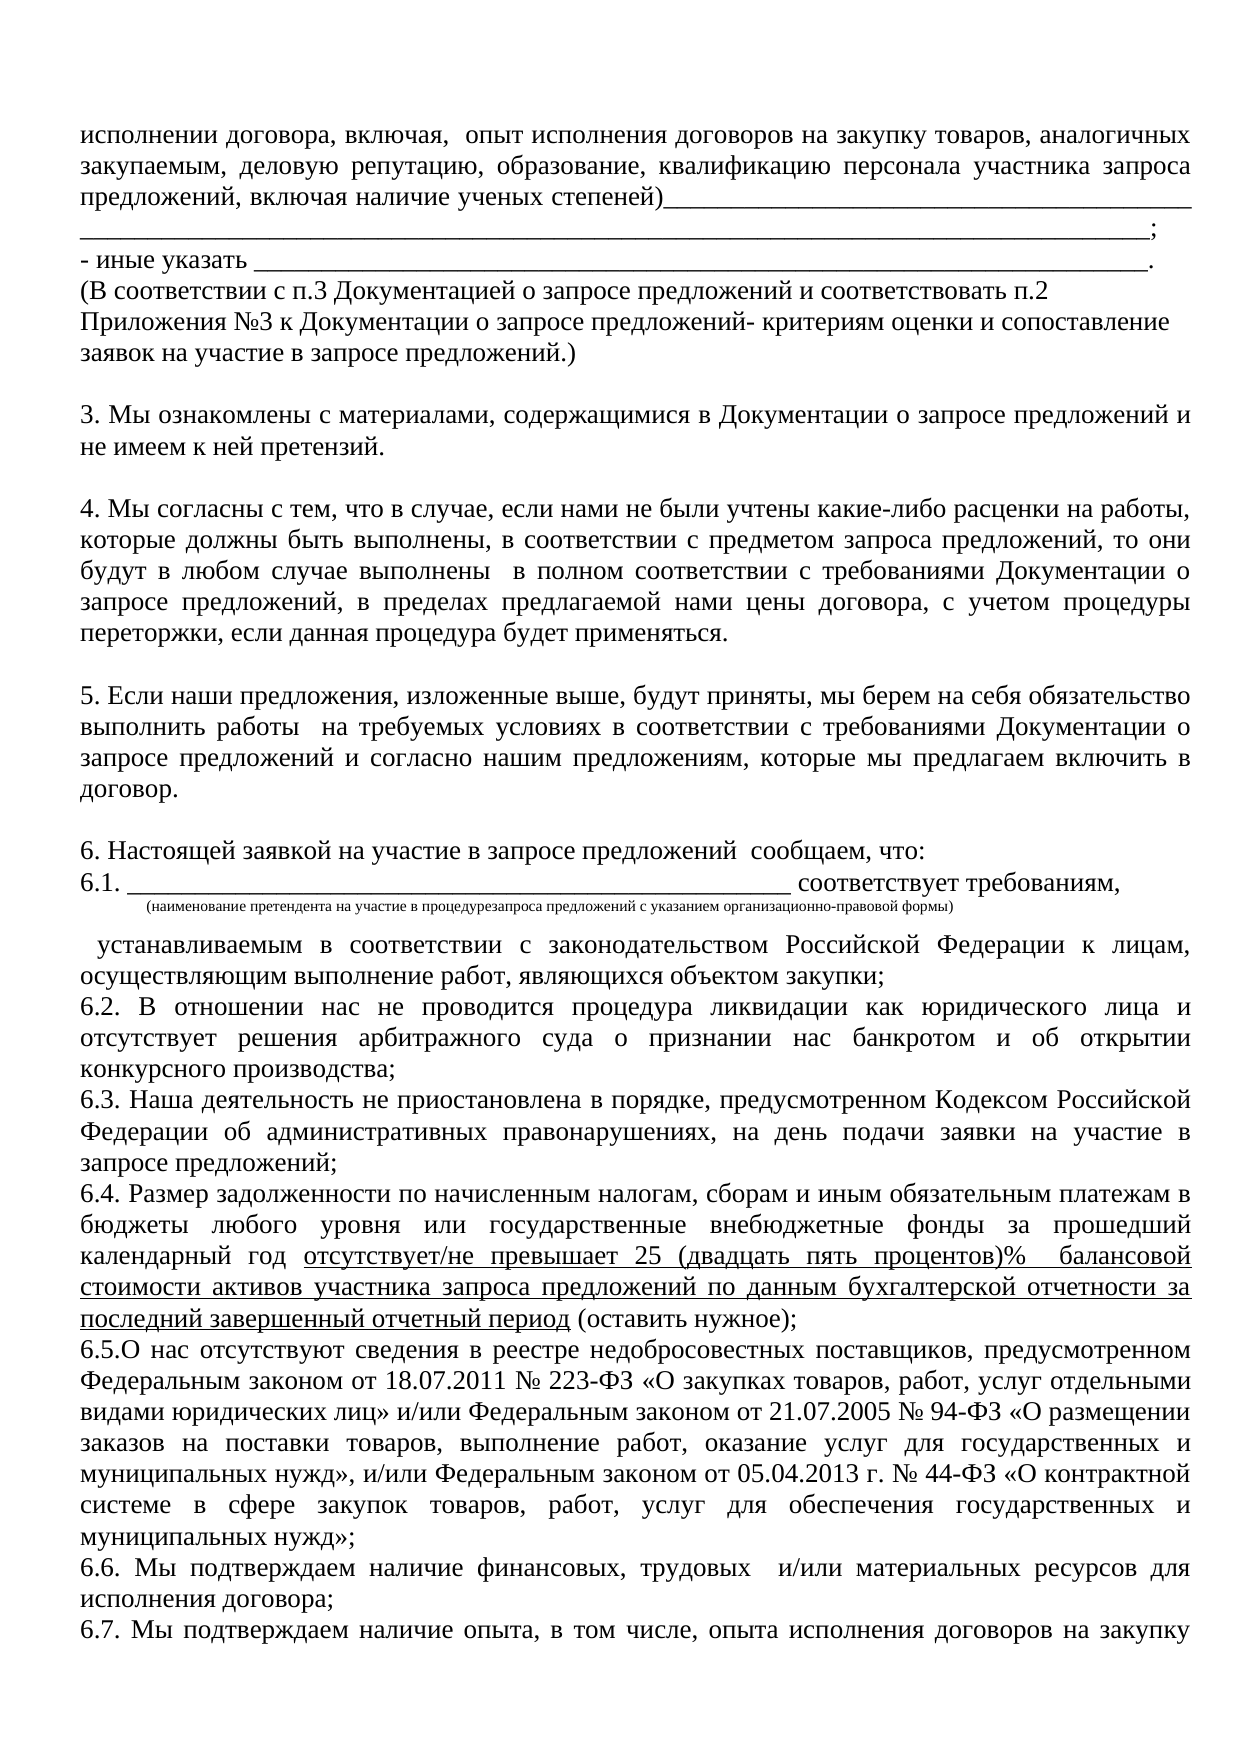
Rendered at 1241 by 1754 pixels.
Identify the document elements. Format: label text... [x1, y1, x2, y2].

table_cell 4. Мы согласны с тем, что в случае, если нами не были учтены какие-либо расценки на работы, которые должны быть выполнены, в соответствии с предметом запроса предложений, то они будут в любом случае выполнены в полном соответствии с требованиями Документации о запросе предложений, в пределах предлагаемой нами цены договора, с учетом процедуры переторжки, если данная процедура будет применяться. [69, 461, 1204, 679]
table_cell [69, 835, 1204, 1644]
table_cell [69, 118, 1204, 461]
table_cell 5. Если наши предложения, изложенные выше, будут приняты, мы берем на себя обязательство выполнить работы на требуемых условиях в соответствии с требованиями Документации о запросе предложений и согласно нашим предложениям, которые мы предлагаем включить в договор. [69, 679, 1204, 834]
